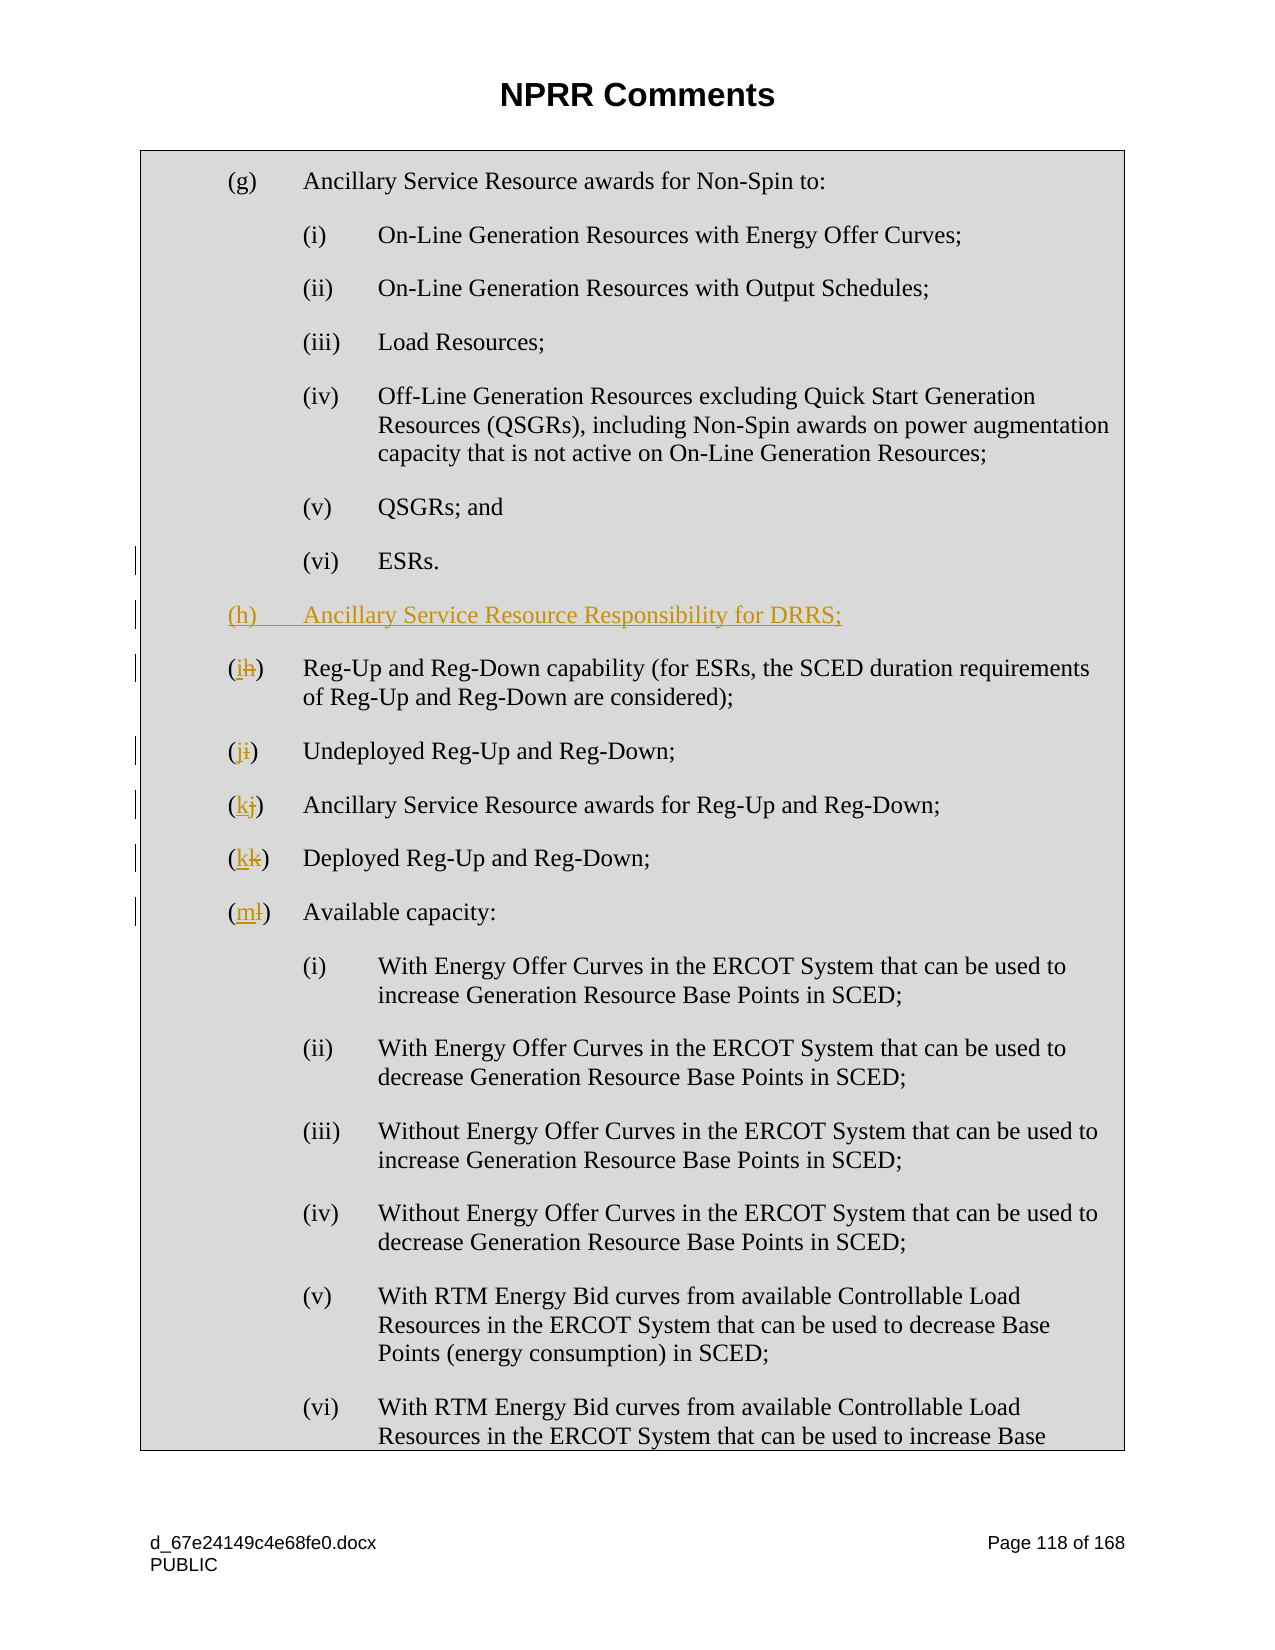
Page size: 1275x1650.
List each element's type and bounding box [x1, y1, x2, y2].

table_header [141, 151, 1124, 1450]
